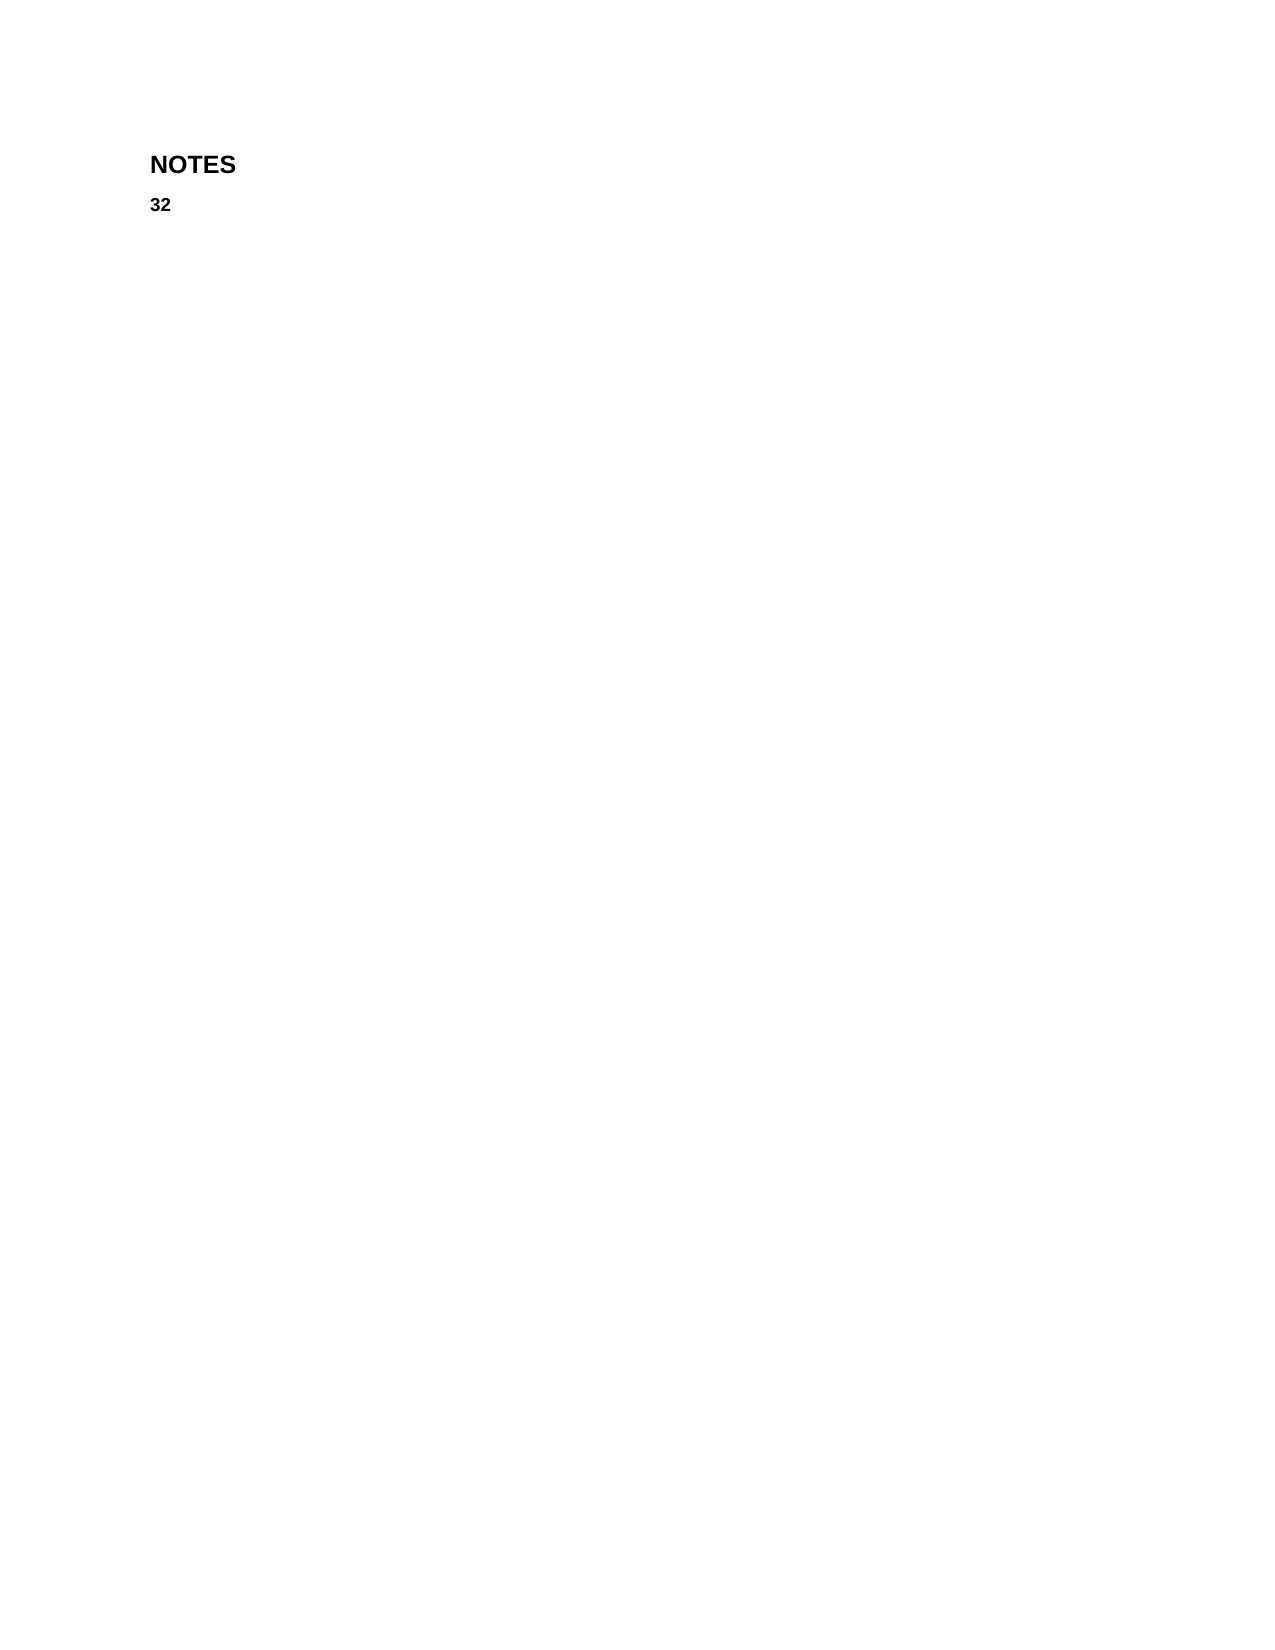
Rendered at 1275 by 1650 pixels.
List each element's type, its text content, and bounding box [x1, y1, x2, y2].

text NOTES [150, 150, 1125, 179]
text 32 [150, 193, 1125, 215]
